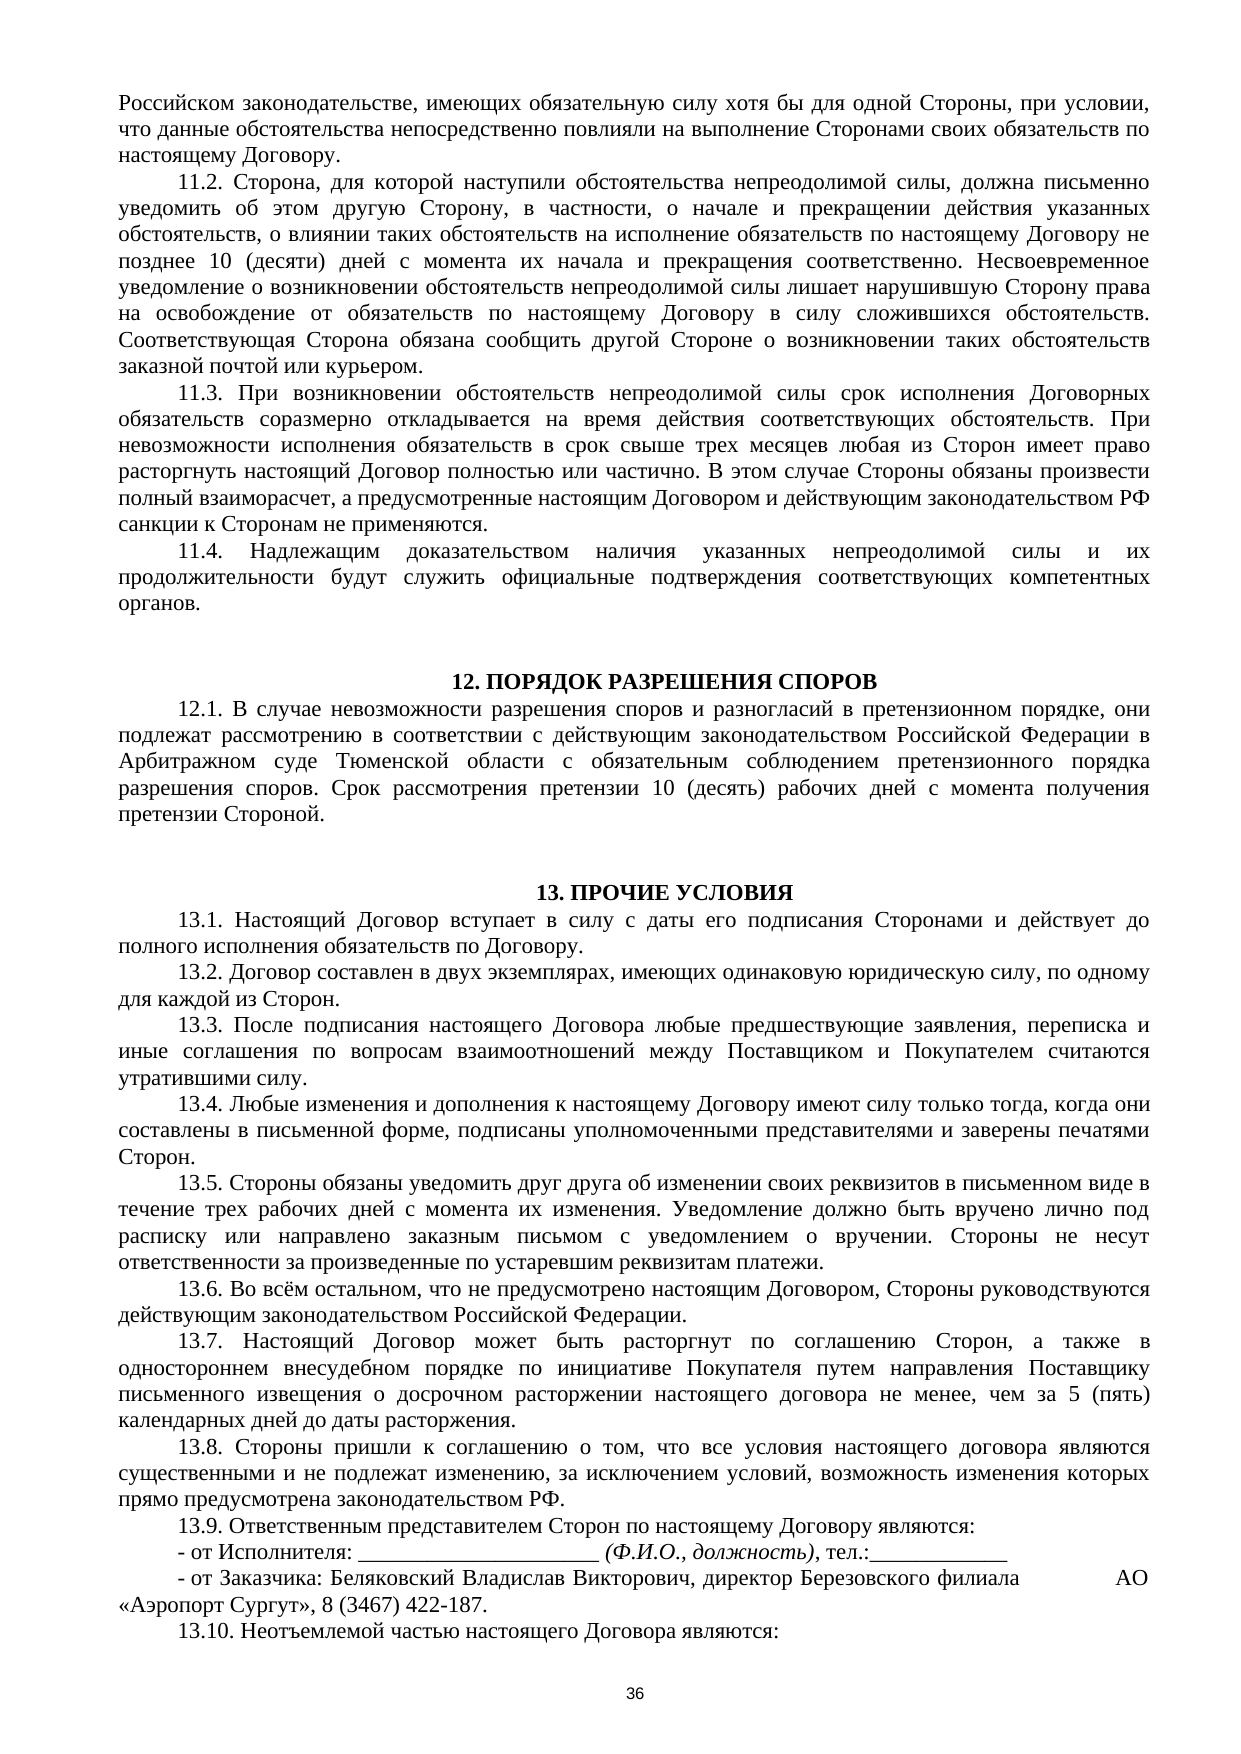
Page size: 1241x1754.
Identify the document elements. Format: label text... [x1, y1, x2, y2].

text 13.2. Договор составлен в двух экземплярах, имеющих одинаковую юридическую силу, по одному для каждой из Сторон. [118, 958, 1152, 1011]
text 11.2. Сторона, для которой наступили обстоятельства непреодолимой силы, должна письменно уведомить об этом другую Сторону, в частности, о начале и прекращении действия указанных обстоятельств, о влиянии таких обстоятельств на исполнение обязательств по настоящему Договору не позднее 10 (десяти) дней с момента их начала и прекращения соответственно. Несвоевременное уведомление о возникновении обстоятельств непреодолимой силы лишает нарушившую Сторону права на освобождение от обязательств по настоящему Договору в силу сложившихся обстоятельств. Соответствующая Сторона обязана сообщить другой Стороне о возникновении таких обстоятельств заказной почтой или курьером. [118, 168, 1152, 378]
text 13.4. Любые изменения и дополнения к настоящему Договору имеют силу только тогда, когда они составлены в письменной форме, подписаны уполномоченными представителями и заверены печатями Сторон. [118, 1090, 1152, 1169]
text 13.5. Стороны обязаны уведомить друг друга об изменении своих реквизитов в письменном виде в течение трех рабочих дней с момента их изменения. Уведомление должно быть вручено лично под расписку или направлено заказным письмом с уведомлением о вручении. Стороны не несут ответственности за произведенные по устаревшим реквизитам платежи. [118, 1169, 1152, 1274]
text - от Исполнителя: _____________________ (Ф.И.О., должность), тел.:____________ [118, 1538, 1152, 1564]
text 13.8. Стороны пришли к соглашению о том, что все условия настоящего договора являются существенными и не подлежат изменению, за исключением условий, возможность изменения которых прямо предусмотрена законодательством РФ. [118, 1433, 1152, 1512]
text 13.1. Настоящий Договор вступает в силу с даты его подписания Сторонами и действует до полного исполнения обязательств по Договору. [118, 906, 1152, 958]
text 13.7. Настоящий Договор может быть расторгнут по соглашению Сторон, а также в одностороннем внесудебном порядке по инициативе Покупателя путем направления Поставщику письменного извещения о досрочном расторжении настоящего договора не менее, чем за 5 (пять) календарных дней до даты расторжения. [118, 1327, 1152, 1433]
text 12. ПОРЯДОК РАЗРЕШЕНИЯ СПОРОВ [118, 668, 1152, 695]
text 11.3. При возникновении обстоятельств непреодолимой силы срок исполнения Договорных обязательств соразмерно откладывается на время действия соответствующих обстоятельств. При невозможности исполнения обязательств в срок свыше трех месяцев любая из Сторон имеет право расторгнуть настоящий Договор полностью или частично. В этом случае Стороны обязаны произвести полный взаиморасчет, а предусмотренные настоящим Договором и действующим законодательством РФ санкции к Сторонам не применяются. [118, 378, 1152, 537]
text 13.6. Во всём остальном, что не предусмотрено настоящим Договором, Стороны руководствуются действующим законодательством Российской Федерации. [118, 1274, 1152, 1327]
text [118, 89, 1152, 168]
text 11.4. Надлежащим доказательством наличия указанных непреодолимой силы и их продолжительности будут служить официальные подтверждения соответствующих компетентных органов. [118, 537, 1152, 616]
text 13. ПРОЧИЕ УСЛОВИЯ [118, 879, 1152, 906]
text 13.3. После подписания настоящего Договора любые предшествующие заявления, переписка и иные соглашения по вопросам взаимоотношений между Поставщиком и Покупателем считаются утратившими силу. [118, 1011, 1152, 1090]
text 13.10. Неотъемлемой частью настоящего Договора являются: [118, 1617, 1152, 1643]
text 13.9. Ответственным представителем Сторон по настоящему Договору являются: [118, 1512, 1152, 1538]
text - от Заказчика: Беляковский Владислав Викторович, директор Березовского филиала АО «Аэропорт Сургут», 8 (3467) 422-187. [118, 1564, 1152, 1617]
text 12.1. В случае невозможности разрешения споров и разногласий в претензионном порядке, они подлежат рассмотрению в соответствии с действующим законодательством Российской Федерации в Арбитражном суде Тюменской области с обязательным соблюдением претензионного порядка разрешения споров. Срок рассмотрения претензии 10 (десять) рабочих дней с момента получения претензии Стороной. [118, 695, 1152, 827]
